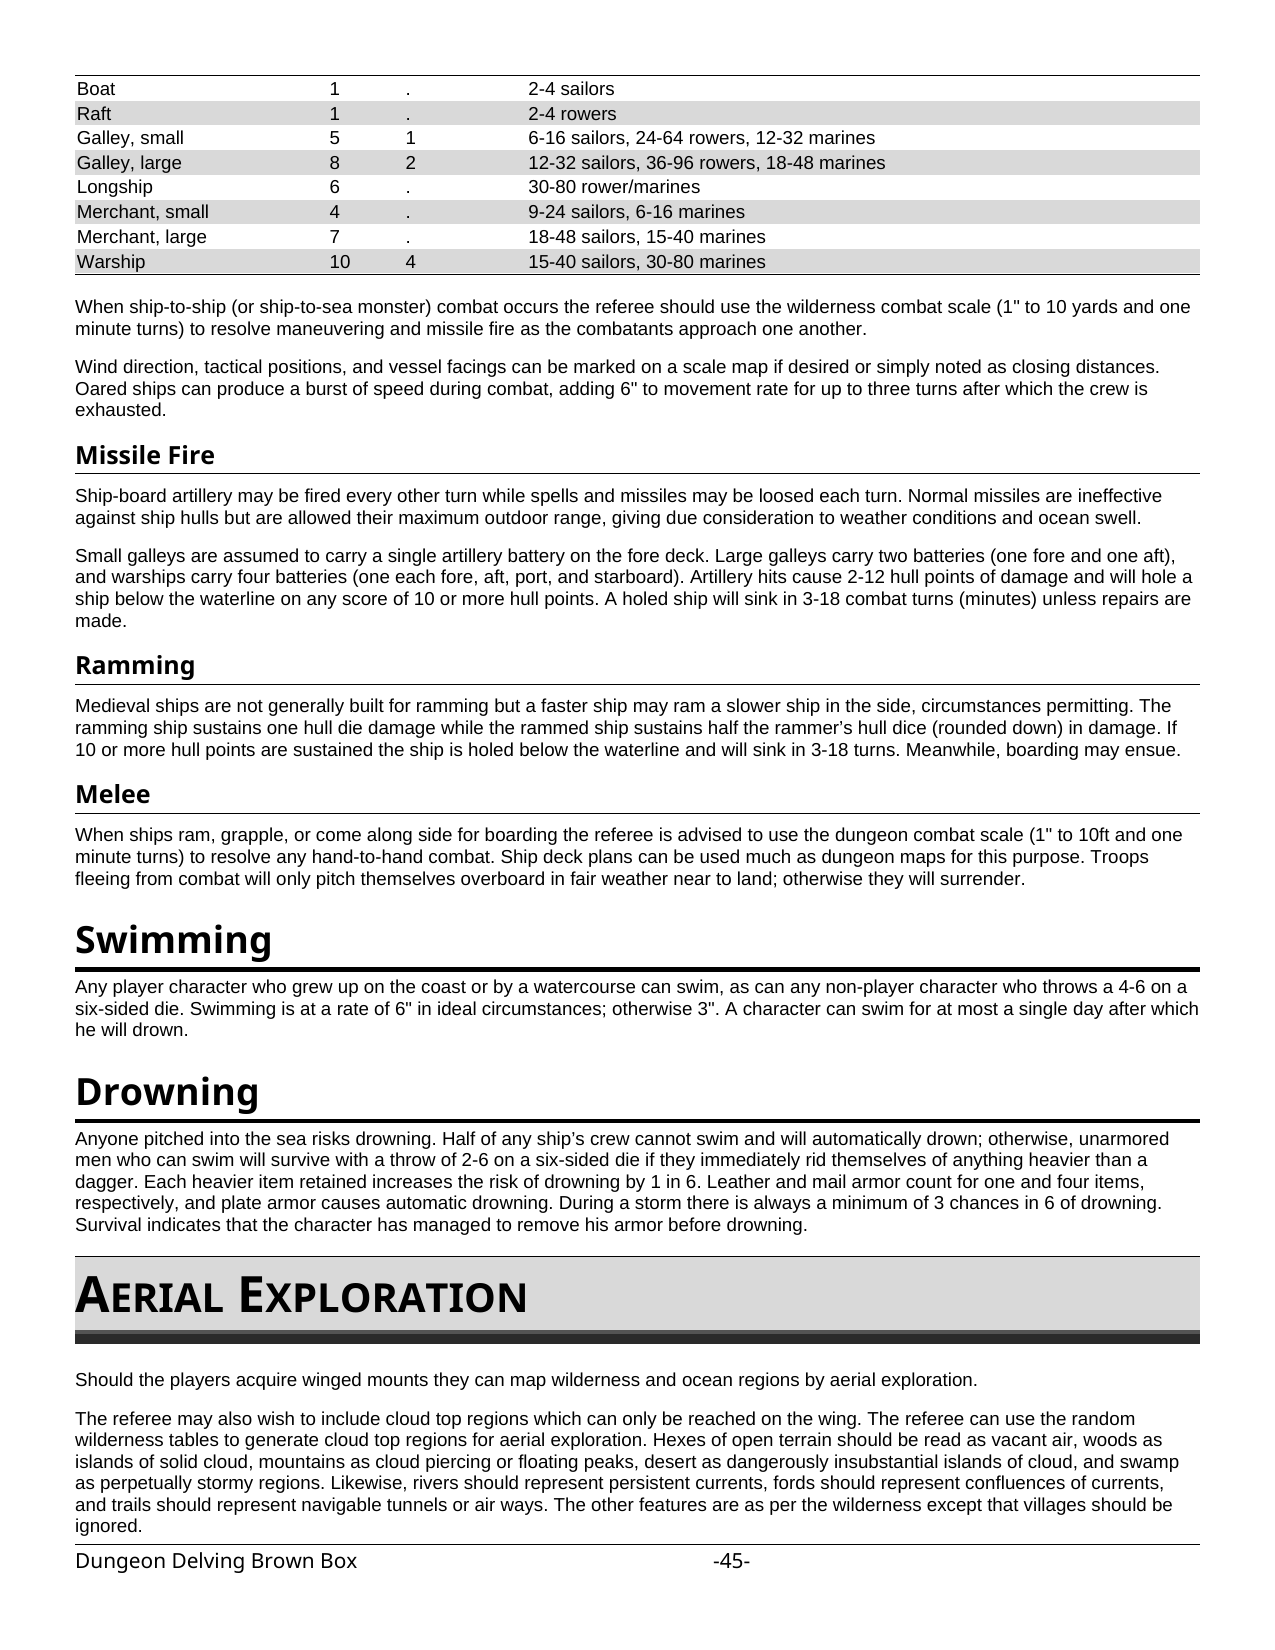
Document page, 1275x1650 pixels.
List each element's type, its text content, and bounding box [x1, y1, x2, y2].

subtitle Ramming [75, 648, 1200, 684]
subtitle Drowning [75, 1066, 1200, 1119]
text Medieval ships are not generally built for ramming but a faster ship may ram a slower ship in the side, circumstances permitting. The ramming ship sustains one hull die damage while the rammed ship sustains half the rammer’s hull dice (rounded down) in damage. If 10 or more hull points are sustained the ship is holed below the waterline and will sink in 3-18 turns. Meanwhile, boarding may ensue. [75, 695, 1200, 760]
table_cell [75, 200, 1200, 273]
subtitle Melee [75, 777, 1200, 813]
text The referee may also wish to include cloud top regions which can only be reached on the wing. The referee can use the random wilderness tables to generate cloud top regions for aerial exploration. Hexes of open terrain should be read as vacant air, woods as islands of solid cloud, mountains as cloud piercing or floating peaks, desert as dangerously insubstantial islands of cloud, and swamp as perpetually stormy regions. Likewise, rivers should represent persistent currents, fords should represent confluences of currents, and trails should represent navigable tunnels or air ways. The other features are as per the wilderness except that villages should be ignored. [75, 1407, 1200, 1537]
text Should the players acquire winged mounts they can map wilderness and ocean regions by aerial exploration. [75, 1369, 1200, 1391]
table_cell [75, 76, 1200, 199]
text Any player character who grew up on the coast or by a watercourse can swim, as can any non-player character who throws a 4-6 on a six-sided die. Swimming is at a rate of 6" in ideal circumstances; otherwise 3". A character can swim for at most a single day after which he will drown. [75, 976, 1200, 1041]
subtitle Missile Fire [75, 437, 1200, 473]
text When ship-to-ship (or ship-to-sea monster) combat occurs the referee should use the wilderness combat scale (1" to 10 yards and one minute turns) to resolve maneuvering and missile fire as the combatants approach one another. [75, 275, 1200, 339]
text When ships ram, grapple, or come along side for boarding the referee is advised to use the dungeon combat scale (1" to 10ft and one minute turns) to resolve any hand-to-hand combat. Ship deck plans can be used much as dungeon maps for this purpose. Troops fleeing from combat will only pitch themselves overboard in fair weather near to land; otherwise they will surrender. [75, 824, 1200, 889]
subtitle Swimming [75, 914, 1200, 967]
text Small galleys are assumed to carry a single artillery battery on the fore deck. Large galleys carry two batteries (one fore and one aft), and warships carry four batteries (one each fore, aft, port, and starboard). Artillery hits cause 2-12 hull points of damage and will hole a ship below the waterline on any score of 10 or more hull points. A holed ship will sink in 3-18 combat turns (minutes) unless repairs are made. [75, 545, 1200, 631]
text Ship-board artillery may be fired every other turn while spells and missiles may be loosed each turn. Normal missiles are ineffective against ship hulls but are allowed their maximum outdoor range, giving due consideration to weather conditions and ocean swell. [75, 485, 1200, 528]
text Anyone pitched into the sea risks drowning. Half of any ship’s crew cannot swim and will automatically drown; otherwise, unarmored men who can swim will survive with a throw of 2-6 on a six-sided die if they immediately rid themselves of anything heavier than a dagger. Each heavier item retained increases the risk of drowning by 1 in 6. Leather and mail armor count for one and four items, respectively, and plate armor causes automatic drowning. During a storm there is always a minimum of 3 chances in 6 of drowning. Survival indicates that the character has managed to remove his armor before drowning. [75, 1127, 1200, 1235]
subtitle Aerial Exploration [75, 1257, 1200, 1330]
text Wind direction, tactical positions, and vessel facings can be marked on a scale map if desired or simply noted as closing distances. Oared ships can produce a burst of speed during combat, adding 6" to movement rate for up to three turns after which the crew is exhausted. [75, 356, 1200, 421]
